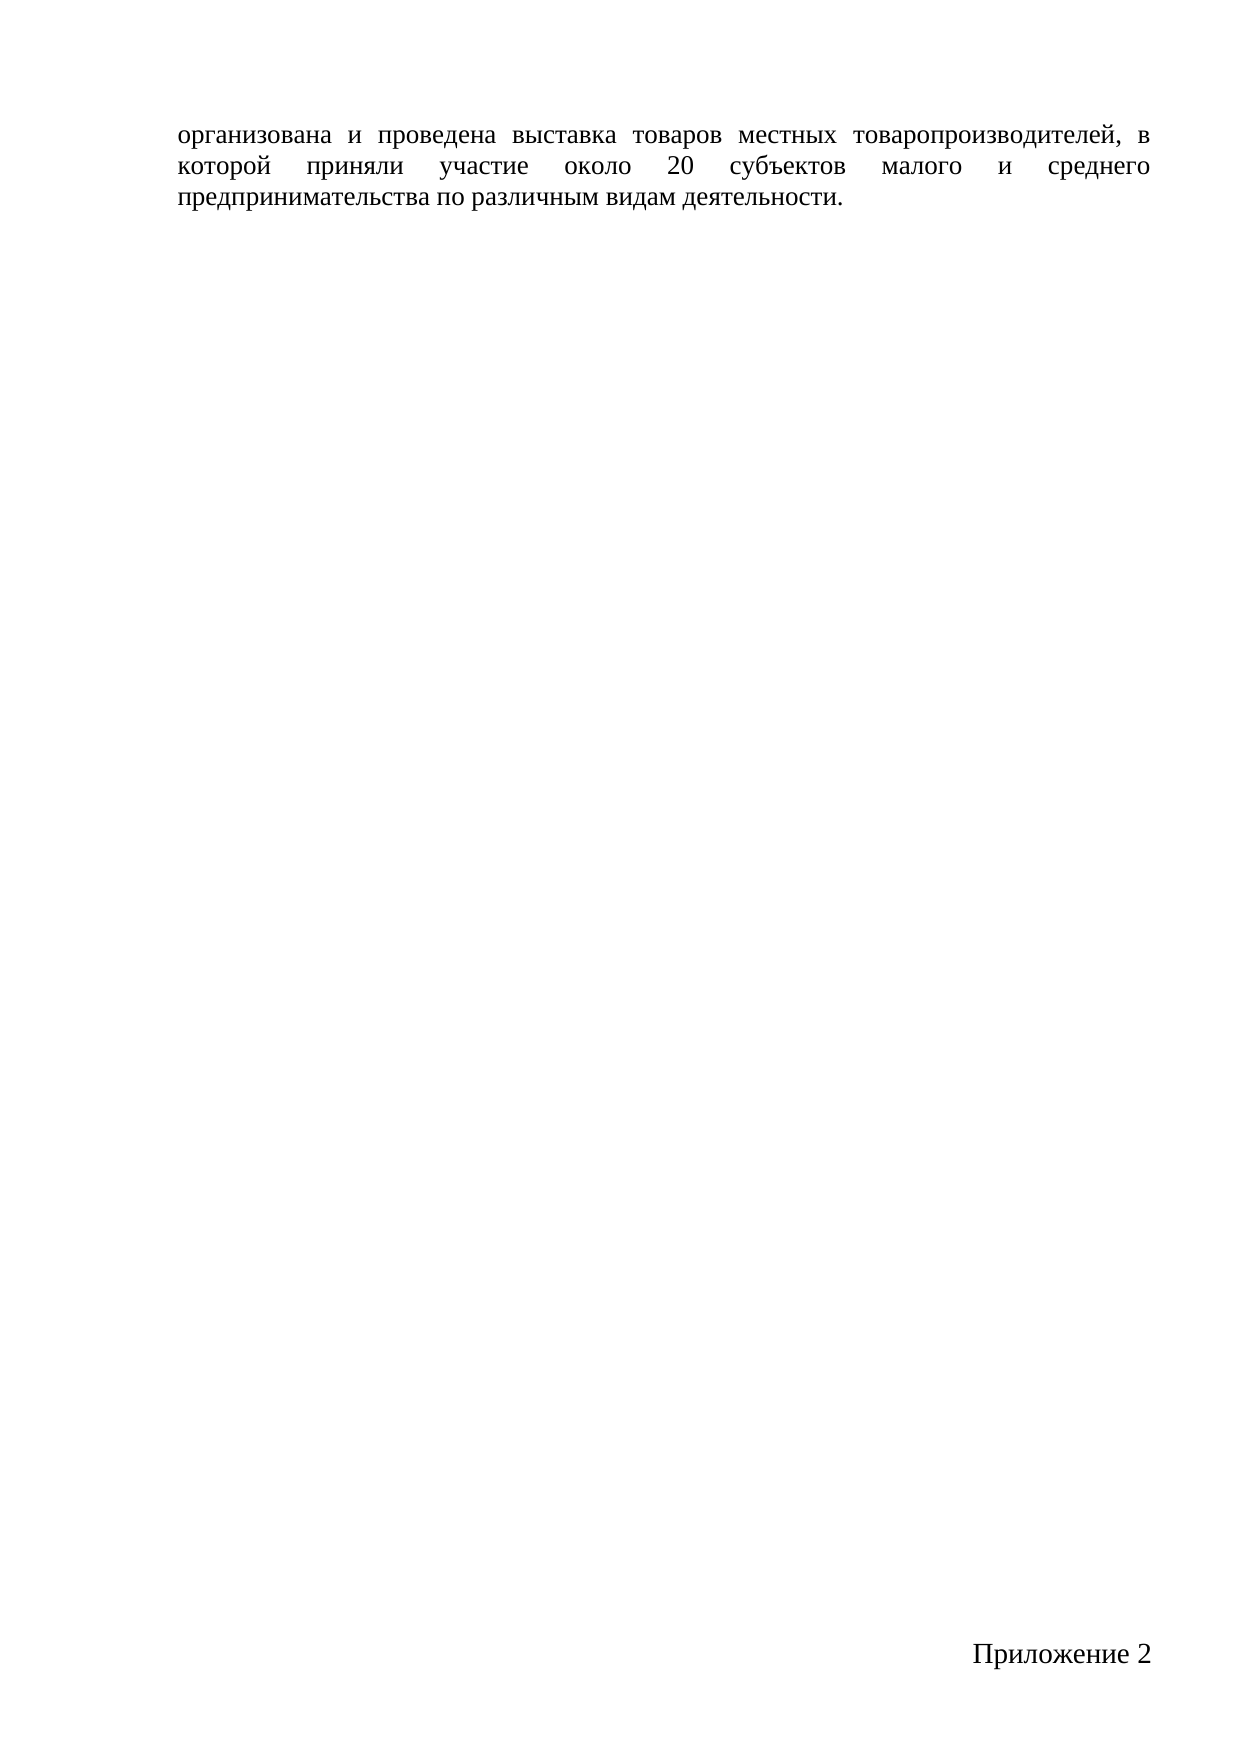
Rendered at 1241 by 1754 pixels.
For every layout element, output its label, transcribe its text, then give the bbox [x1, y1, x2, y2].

text Приложение 2 [177, 1637, 1152, 1670]
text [177, 118, 1152, 212]
